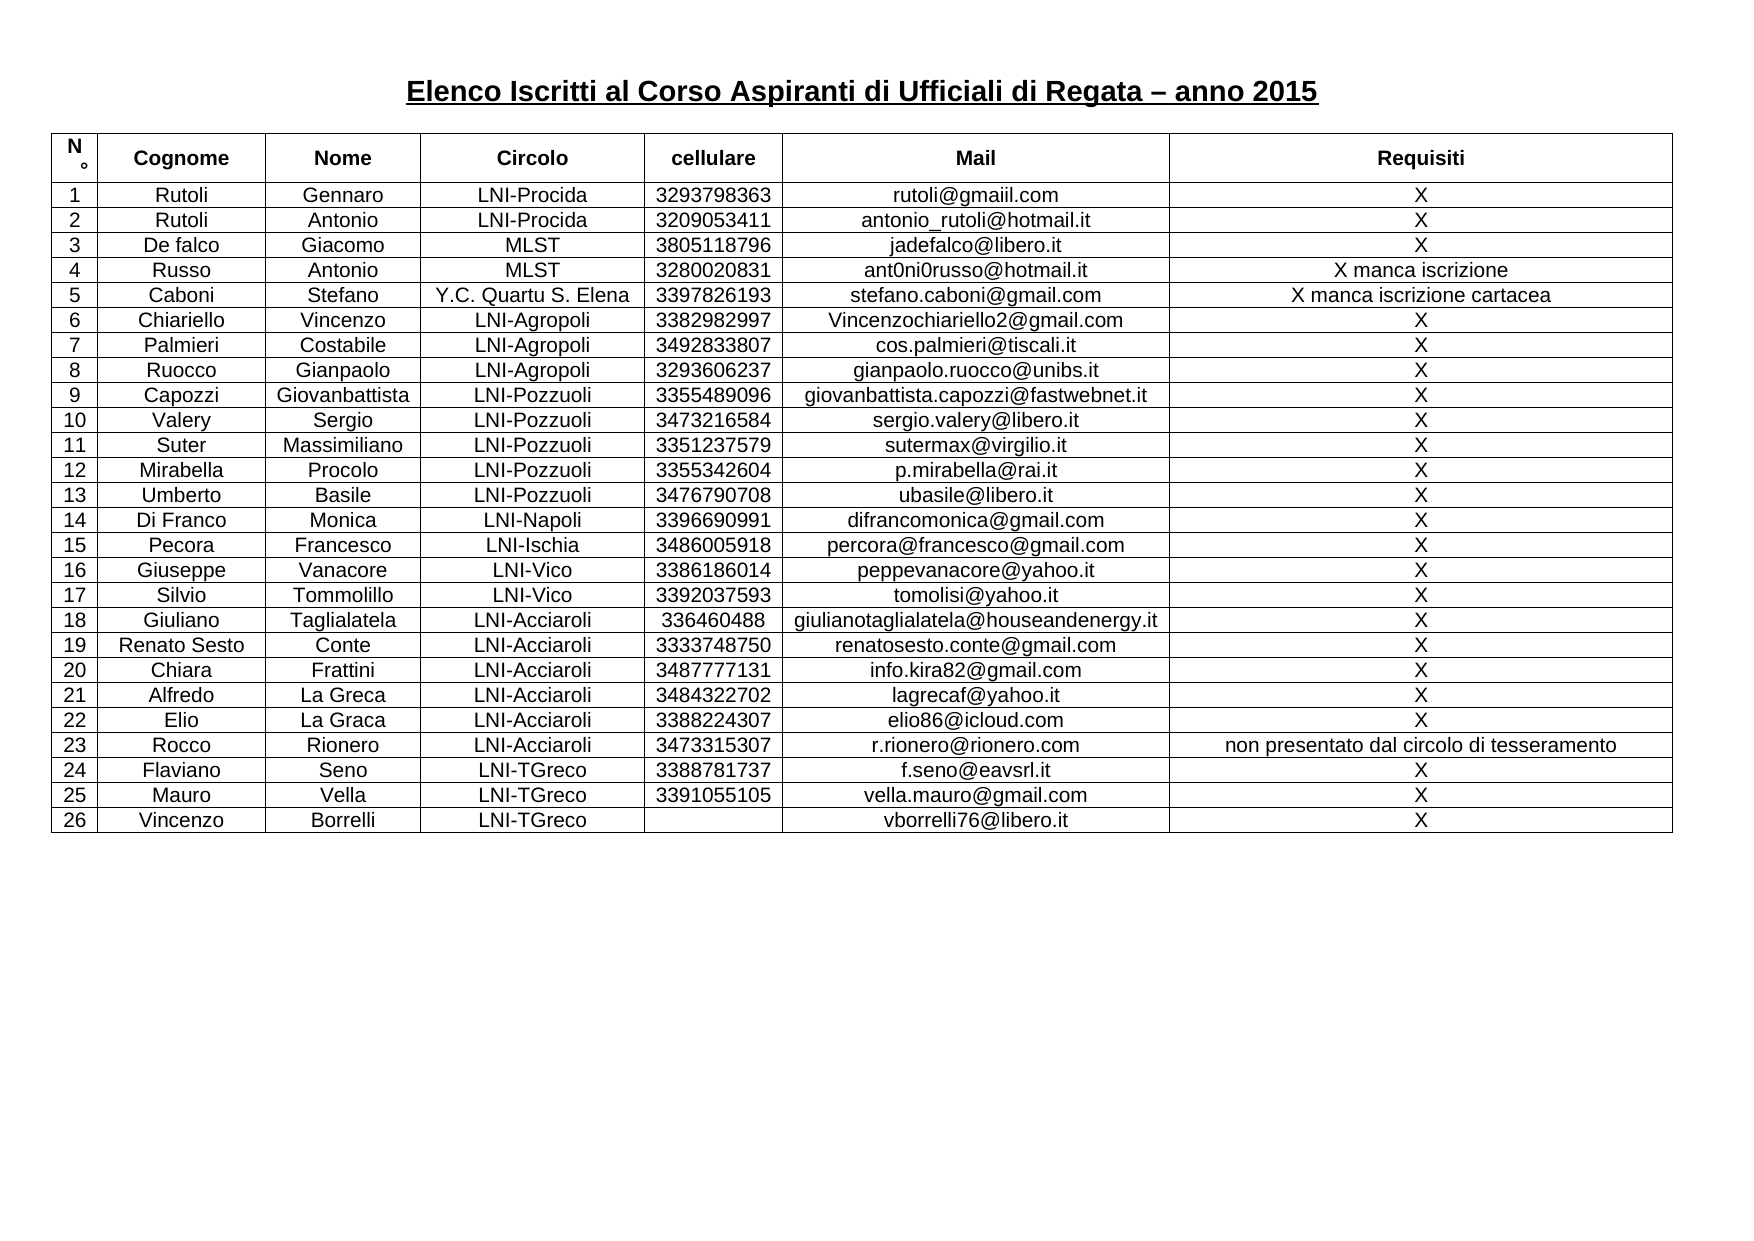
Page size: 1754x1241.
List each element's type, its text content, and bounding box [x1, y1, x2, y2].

table_cell Tommolillo [266, 583, 420, 607]
table_cell 3355342604 [645, 458, 782, 482]
table_cell 3484322702 [645, 683, 782, 707]
table_cell 16 [52, 558, 97, 582]
table_cell 3382982997 [645, 308, 782, 332]
table_cell LNI-Agropoli [421, 308, 644, 332]
table_cell f.seno@eavsrl.it [783, 758, 1169, 782]
table_cell X [1170, 183, 1672, 207]
table_cell Giuliano [98, 608, 265, 632]
table_cell 3805118796 [645, 233, 782, 257]
table_cell LNI-Pozzuoli [421, 383, 644, 407]
table_cell Mauro [98, 783, 265, 807]
table_cell X [1170, 633, 1672, 657]
table_cell X [1170, 558, 1672, 582]
table_cell X [1170, 333, 1672, 357]
table_cell giulianotaglialatela@houseandenergy.it [783, 608, 1169, 632]
table_cell Capozzi [98, 383, 265, 407]
table_header Cognome [98, 134, 265, 182]
table_cell LNI-Acciaroli [421, 683, 644, 707]
table_cell Di Franco [98, 508, 265, 532]
table_cell sutermax@virgilio.it [783, 433, 1169, 457]
table_cell 3280020831 [645, 258, 782, 282]
table_cell stefano.caboni@gmail.com [783, 283, 1169, 307]
table_cell 21 [52, 683, 97, 707]
table_cell 3293798363 [645, 183, 782, 207]
table_cell LNI-Agropoli [421, 358, 644, 382]
table_cell [645, 808, 782, 832]
table_cell 20 [52, 658, 97, 682]
table_cell Mirabella [98, 458, 265, 482]
table_cell X manca iscrizione cartacea [1170, 283, 1672, 307]
table_cell vborrelli76@libero.it [783, 808, 1169, 832]
table_cell MLST [421, 233, 644, 257]
table_cell 19 [52, 633, 97, 657]
table_cell Ruocco [98, 358, 265, 382]
table_cell 24 [52, 758, 97, 782]
table_cell X [1170, 608, 1672, 632]
table_cell Borrelli [266, 808, 420, 832]
table_cell LNI-Pozzuoli [421, 458, 644, 482]
table_cell 3396690991 [645, 508, 782, 532]
table_cell Vincenzo [266, 308, 420, 332]
table_cell Basile [266, 483, 420, 507]
table_cell LNI-Procida [421, 208, 644, 232]
table_cell vella.mauro@gmail.com [783, 783, 1169, 807]
table_cell X [1170, 458, 1672, 482]
table_cell Silvio [98, 583, 265, 607]
table_cell Taglialatela [266, 608, 420, 632]
table_cell LNI-Pozzuoli [421, 408, 644, 432]
table_header Mail [783, 134, 1169, 182]
table_cell 3386186014 [645, 558, 782, 582]
table_cell 3397826193 [645, 283, 782, 307]
table_cell Valery [98, 408, 265, 432]
table_cell 15 [52, 533, 97, 557]
table_cell 3473216584 [645, 408, 782, 432]
table_cell Giacomo [266, 233, 420, 257]
table_cell Vincenzo [98, 808, 265, 832]
table_cell peppevanacore@yahoo.it [783, 558, 1169, 582]
table_cell 9 [52, 383, 97, 407]
table_cell 18 [52, 608, 97, 632]
table_cell 4 [52, 258, 97, 282]
table_cell LNI-Pozzuoli [421, 483, 644, 507]
table_cell 5 [52, 283, 97, 307]
table_cell LNI-Acciaroli [421, 658, 644, 682]
table_cell LNI-TGreco [421, 783, 644, 807]
table_cell gianpaolo.ruocco@unibs.it [783, 358, 1169, 382]
table_cell percora@francesco@gmail.com [783, 533, 1169, 557]
table_cell cos.palmieri@tiscali.it [783, 333, 1169, 357]
table_cell Monica [266, 508, 420, 532]
table_cell X [1170, 433, 1672, 457]
table_cell Suter [98, 433, 265, 457]
table_cell LNI-Napoli [421, 508, 644, 532]
table_cell LNI-TGreco [421, 808, 644, 832]
table_cell 6 [52, 308, 97, 332]
table_cell Chiariello [98, 308, 265, 332]
table_cell Massimiliano [266, 433, 420, 457]
table_cell ubasile@libero.it [783, 483, 1169, 507]
table_cell LNI-Vico [421, 583, 644, 607]
table_cell 11 [52, 433, 97, 457]
table_cell Rutoli [98, 183, 265, 207]
table_cell Pecora [98, 533, 265, 557]
table_cell LNI-Vico [421, 558, 644, 582]
table_cell Gennaro [266, 183, 420, 207]
table_cell 7 [52, 333, 97, 357]
table_header N° [52, 134, 97, 182]
table_cell Antonio [266, 208, 420, 232]
table_cell X [1170, 783, 1672, 807]
table_cell ant0ni0russo@hotmail.it [783, 258, 1169, 282]
table_header Nome [266, 134, 420, 182]
table_cell rutoli@gmaiil.com [783, 183, 1169, 207]
table_cell X [1170, 583, 1672, 607]
table_cell Conte [266, 633, 420, 657]
table_cell MLST [421, 258, 644, 282]
table_cell LNI-Ischia [421, 533, 644, 557]
table_cell LNI-Acciaroli [421, 633, 644, 657]
table_header Requisiti [1170, 134, 1672, 182]
table_cell non presentato dal circolo di tesseramento [1170, 733, 1672, 757]
table_cell Stefano [266, 283, 420, 307]
table_cell 8 [52, 358, 97, 382]
table_cell Flaviano [98, 758, 265, 782]
table_cell LNI-TGreco [421, 758, 644, 782]
table_header Circolo [421, 134, 644, 182]
table_cell 3209053411 [645, 208, 782, 232]
table_cell 3 [52, 233, 97, 257]
table_cell Antonio [266, 258, 420, 282]
table_cell Umberto [98, 483, 265, 507]
table_cell 3388781737 [645, 758, 782, 782]
table_cell 22 [52, 708, 97, 732]
table_cell Vella [266, 783, 420, 807]
table_cell LNI-Acciaroli [421, 733, 644, 757]
table_cell Rocco [98, 733, 265, 757]
table_cell 3392037593 [645, 583, 782, 607]
table_cell Renato Sesto [98, 633, 265, 657]
text Elenco Iscritti al Corso Aspiranti di Ufficiali di Regata – anno 2015 [118, 74, 1606, 107]
table_cell X [1170, 383, 1672, 407]
table_cell renatosesto.conte@gmail.com [783, 633, 1169, 657]
table_cell 1 [52, 183, 97, 207]
table_cell Rutoli [98, 208, 265, 232]
table_cell 17 [52, 583, 97, 607]
table_cell LNI-Acciaroli [421, 708, 644, 732]
table_cell 3391055105 [645, 783, 782, 807]
table_cell r.rionero@rionero.com [783, 733, 1169, 757]
table_cell 3293606237 [645, 358, 782, 382]
table_cell X [1170, 233, 1672, 257]
table_cell elio86@icloud.com [783, 708, 1169, 732]
table_cell 3476790708 [645, 483, 782, 507]
table_cell 14 [52, 508, 97, 532]
table_header cellulare [645, 134, 782, 182]
table_cell Chiara [98, 658, 265, 682]
table_cell LNI-Acciaroli [421, 608, 644, 632]
table_cell jadefalco@libero.it [783, 233, 1169, 257]
table_cell X [1170, 208, 1672, 232]
table_cell Palmieri [98, 333, 265, 357]
table_cell 12 [52, 458, 97, 482]
table_cell 3333748750 [645, 633, 782, 657]
table_cell 23 [52, 733, 97, 757]
table_cell La Greca [266, 683, 420, 707]
table_cell Elio [98, 708, 265, 732]
table_cell X [1170, 658, 1672, 682]
table_cell LNI-Agropoli [421, 333, 644, 357]
table_cell De falco [98, 233, 265, 257]
table_cell 2 [52, 208, 97, 232]
table_cell 3487777131 [645, 658, 782, 682]
table_cell 25 [52, 783, 97, 807]
table_cell LNI-Procida [421, 183, 644, 207]
table_cell Francesco [266, 533, 420, 557]
table_cell Y.C. Quartu S. Elena [421, 283, 644, 307]
table_cell X [1170, 758, 1672, 782]
table_cell X [1170, 408, 1672, 432]
table_cell Seno [266, 758, 420, 782]
table_cell X [1170, 508, 1672, 532]
table_cell 3473315307 [645, 733, 782, 757]
table_cell 3355489096 [645, 383, 782, 407]
table_cell 3486005918 [645, 533, 782, 557]
table_cell Alfredo [98, 683, 265, 707]
table_cell X [1170, 683, 1672, 707]
table_cell Frattini [266, 658, 420, 682]
table_cell Sergio [266, 408, 420, 432]
table_cell X [1170, 808, 1672, 832]
table_cell X [1170, 308, 1672, 332]
table_cell X manca iscrizione [1170, 258, 1672, 282]
table_cell lagrecaf@yahoo.it [783, 683, 1169, 707]
table_cell 10 [52, 408, 97, 432]
table_cell Vincenzochiariello2@gmail.com [783, 308, 1169, 332]
table_cell Vanacore [266, 558, 420, 582]
table_cell X [1170, 708, 1672, 732]
table_cell X [1170, 358, 1672, 382]
table_cell antonio_rutoli@hotmail.it [783, 208, 1169, 232]
table_cell Rionero [266, 733, 420, 757]
table_cell 26 [52, 808, 97, 832]
table_cell X [1170, 483, 1672, 507]
table_cell Procolo [266, 458, 420, 482]
table_cell 336460488 [645, 608, 782, 632]
table_cell Russo [98, 258, 265, 282]
table_cell difrancomonica@gmail.com [783, 508, 1169, 532]
table_cell info.kira82@gmail.com [783, 658, 1169, 682]
table_cell Gianpaolo [266, 358, 420, 382]
table_cell p.mirabella@rai.it [783, 458, 1169, 482]
table_cell Caboni [98, 283, 265, 307]
table_cell tomolisi@yahoo.it [783, 583, 1169, 607]
table_cell LNI-Pozzuoli [421, 433, 644, 457]
table_cell 13 [52, 483, 97, 507]
table_cell Costabile [266, 333, 420, 357]
table_cell sergio.valery@libero.it [783, 408, 1169, 432]
table_cell 3492833807 [645, 333, 782, 357]
table_cell giovanbattista.capozzi@fastwebnet.it [783, 383, 1169, 407]
table_cell Giuseppe [98, 558, 265, 582]
table_cell Giovanbattista [266, 383, 420, 407]
table_cell La Graca [266, 708, 420, 732]
table_cell 3388224307 [645, 708, 782, 732]
table_cell X [1170, 533, 1672, 557]
table_cell 3351237579 [645, 433, 782, 457]
